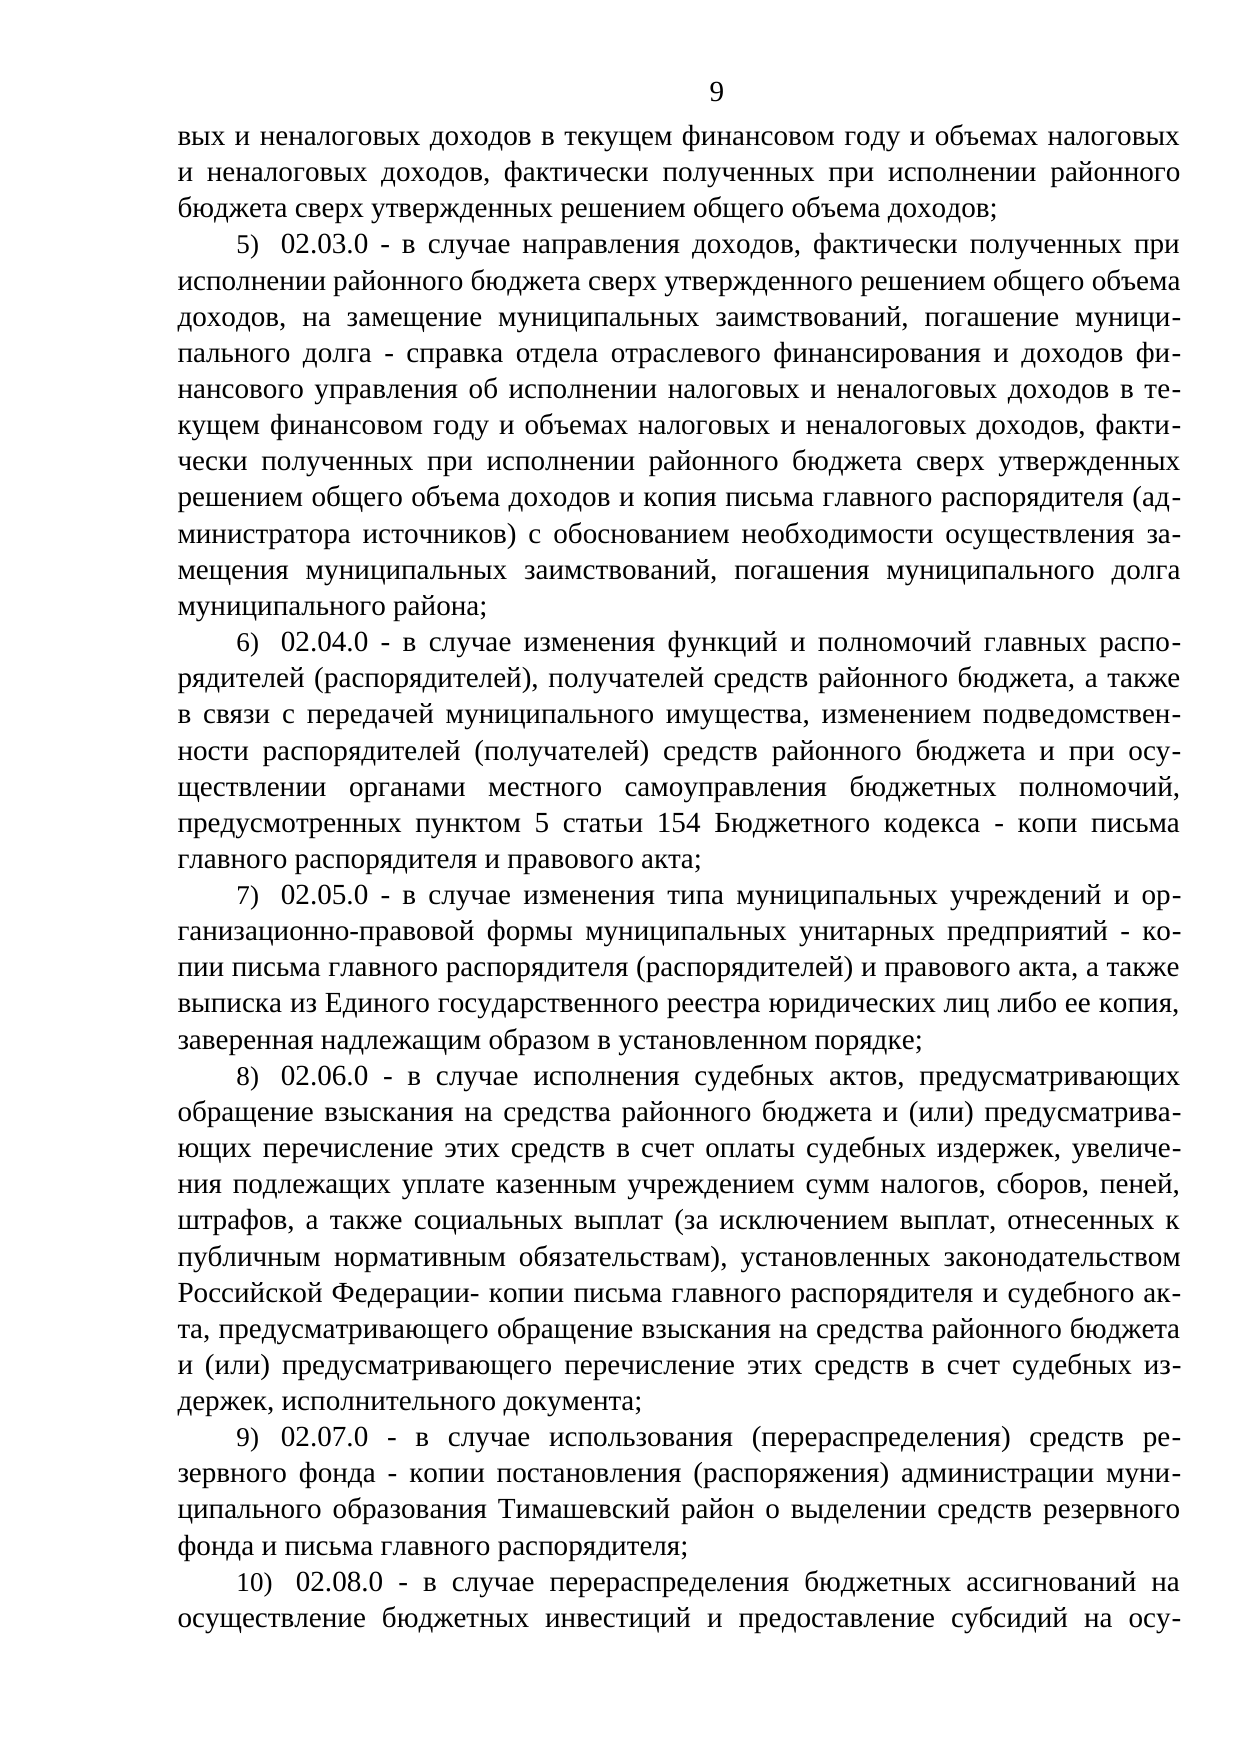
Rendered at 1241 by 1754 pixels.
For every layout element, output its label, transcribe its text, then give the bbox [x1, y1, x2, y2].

list 02.06.0 - в случае исполнения судебных актов, предусматривающих обращение взыскания на средства районного бюджета и (или) предусматривающих перечисление этих средств в счет оплаты судебных издержек, увеличения подлежащих уплате казенным учреждением сумм налогов, сборов, пеней, штрафов, а также социальных выплат (за исключением выплат, отнесенных к публичным нормативным обязательствам), установленных законодательством Российской Федерации- копии письма главного распорядителя и судебного акта, предусматривающего обращение взыскания на средства районного бюджета и (или) предусматривающего перечисление этих средств в счет судебных издержек, исполнительного документа; [177, 1058, 1181, 1417]
list 02.05.0 - в случае изменения типа муниципальных учреждений и организационно-правовой формы муниципальных унитарных предприятий - копии письма главного распорядителя (распорядителей) и правового акта, а также выписка из Единого государственного реестра юридических лиц либо ее копия, заверенная надлежащим образом в установленном порядке; [177, 877, 1181, 1055]
list 02.07.0 - в случае использования (перераспределения) средств резервного фонда - копии постановления (распоряжения) администрации муниципального образования Тимашевский район о выделении средств резервного фонда и письма главного распорядителя; [177, 1419, 1181, 1561]
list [177, 1564, 1181, 1634]
list 02.04.0 - в случае изменения функций и полномочий главных распорядителей (распорядителей), получателей средств районного бюджета, а также в связи с передачей муниципального имущества, изменением подведомственности распорядителей (получателей) средств районного бюджета и при осуществлении органами местного самоуправления бюджетных полномочий, предусмотренных пунктом 5 статьи 154 Бюджетного кодекса - копи письма главного распорядителя и правового акта; [177, 624, 1181, 874]
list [177, 118, 1181, 224]
list 02.03.0 - в случае направления доходов, фактически полученных при исполнении районного бюджета сверх утвержденного решением общего объема доходов, на замещение муниципальных заимствований, погашение муниципального долга - справка отдела отраслевого финансирования и доходов финансового управления об исполнении налоговых и неналоговых доходов в текущем финансовом году и объемах налоговых и неналоговых доходов, фактически полученных при исполнении районного бюджета сверх утвержденных решением общего объема доходов и копия письма главного распорядителя (администратора источников) с обоснованием необходимости осуществления замещения муниципальных заимствований, погашения муниципального долга муниципального района; [177, 227, 1181, 622]
